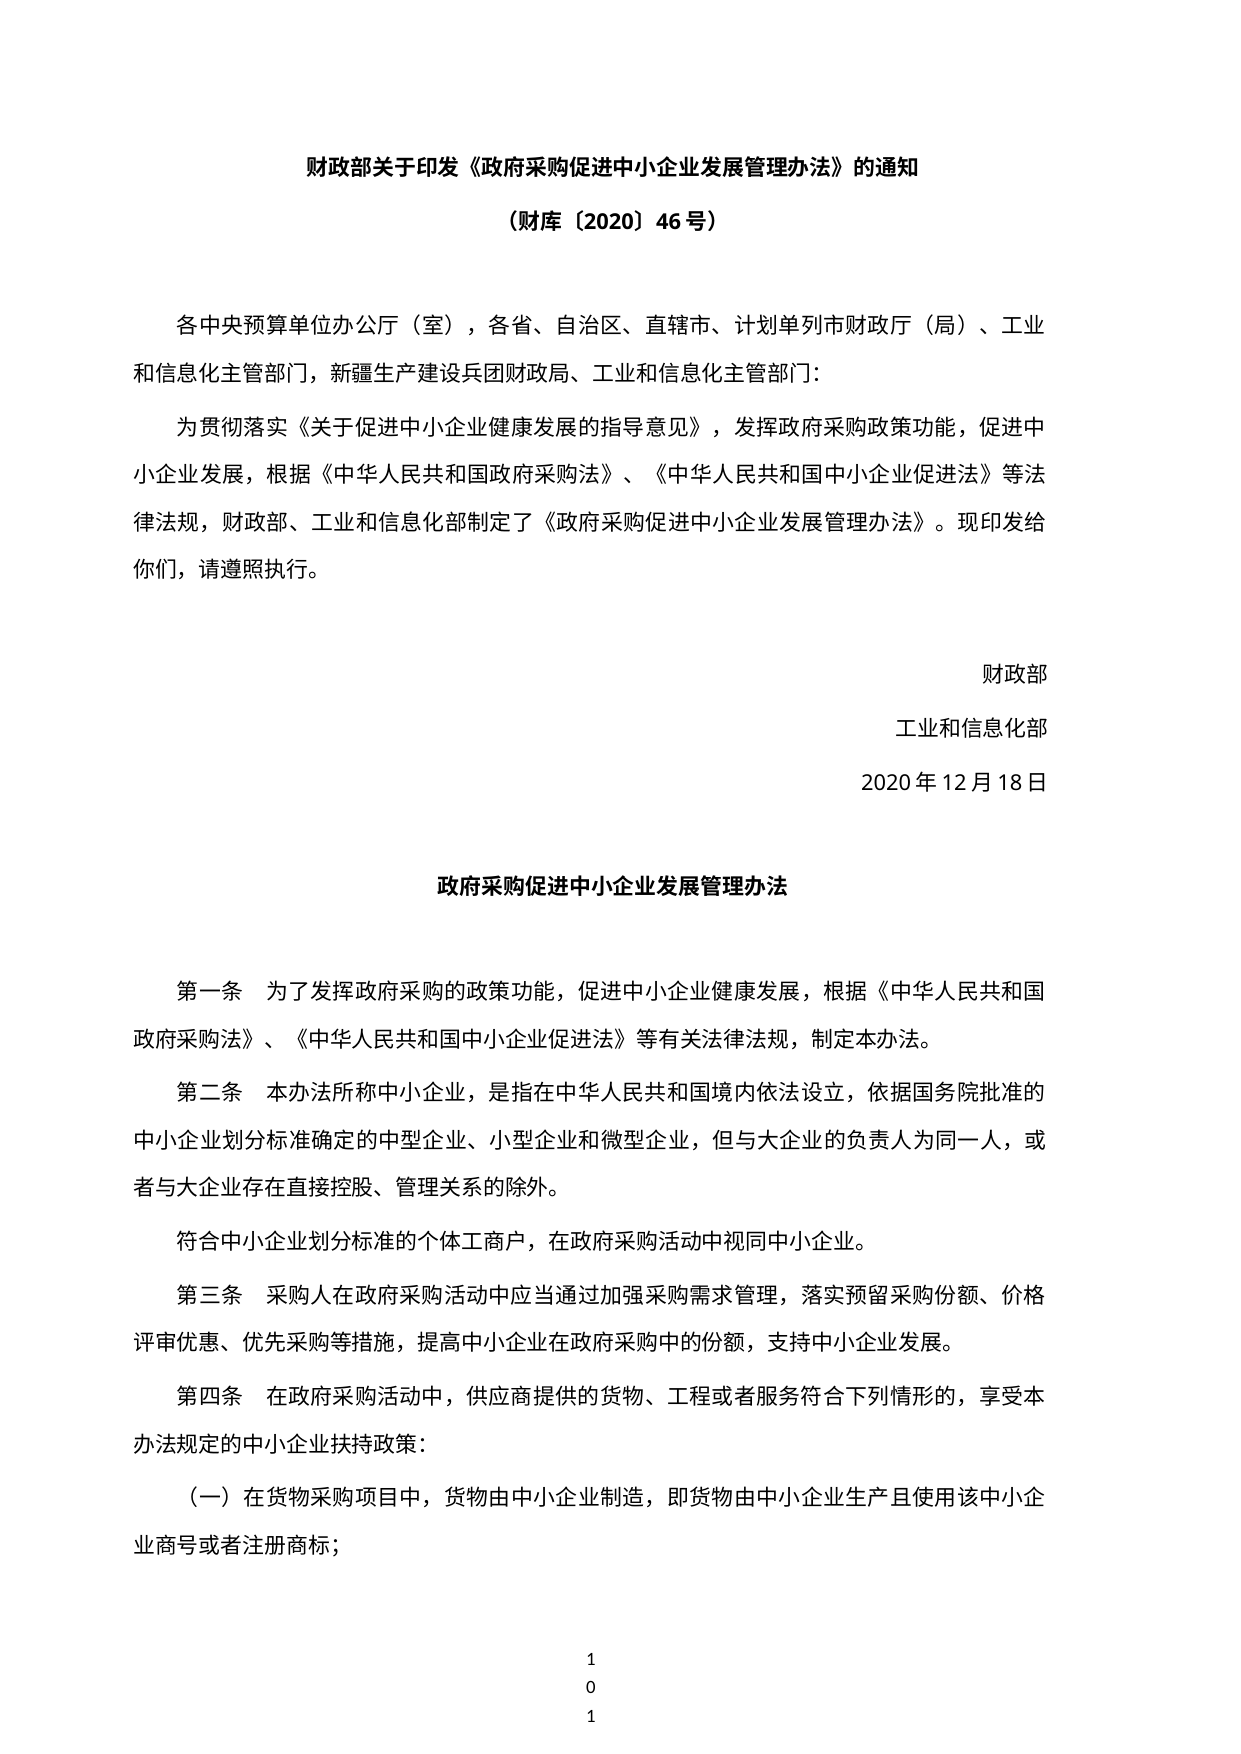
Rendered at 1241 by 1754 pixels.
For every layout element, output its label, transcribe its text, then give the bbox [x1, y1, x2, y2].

text 工业和信息化部 [133, 711, 1048, 742]
text 第三条 采购人在政府采购活动中应当通过加强采购需求管理，落实预留采购份额、价格评审优惠、优先采购等措施，提高中小企业在政府采购中的份额，支持中小企业发展。 [133, 1278, 1048, 1357]
text 各中央预算单位办公厅（室），各省、自治区、直辖市、计划单列市财政厅（局）、工业和信息化主管部门，新疆生产建设兵团财政局、工业和信息化主管部门： [133, 308, 1048, 388]
text （一）在货物采购项目中，货物由中小企业制造，即货物由中小企业生产且使用该中小企业商号或者注册商标； [133, 1480, 1048, 1559]
text 为贯彻落实《关于促进中小企业健康发展的指导意见》，发挥政府采购政策功能，促进中小企业发展，根据《中华人民共和国政府采购法》、《中华人民共和国中小企业促进法》等法律法规，财政部、工业和信息化部制定了《政府采购促进中小企业发展管理办法》。现印发给你们，请遵照执行。 [133, 410, 1048, 584]
text 政府采购促进中小企业发展管理办法 [133, 869, 1048, 901]
text （财库〔2020〕46号） [133, 204, 1048, 236]
text 第四条 在政府采购活动中，供应商提供的货物、工程或者服务符合下列情形的，享受本办法规定的中小企业扶持政策： [133, 1379, 1048, 1458]
text 第二条 本办法所称中小企业，是指在中华人民共和国境内依法设立，依据国务院批准的中小企业划分标准确定的中型企业、小型企业和微型企业，但与大企业的负责人为同一人，或者与大企业存在直接控股、管理关系的除外。 [133, 1075, 1048, 1202]
text 第一条 为了发挥政府采购的政策功能，促进中小企业健康发展，根据《中华人民共和国政府采购法》、《中华人民共和国中小企业促进法》等有关法律法规，制定本办法。 [133, 974, 1048, 1053]
text 符合中小企业划分标准的个体工商户，在政府采购活动中视同中小企业。 [133, 1224, 1048, 1256]
text 2020年12月18日 [133, 764, 1048, 796]
text 财政部关于印发《政府采购促进中小企业发展管理办法》的通知 [133, 150, 1048, 182]
text 财政部 [133, 657, 1048, 689]
